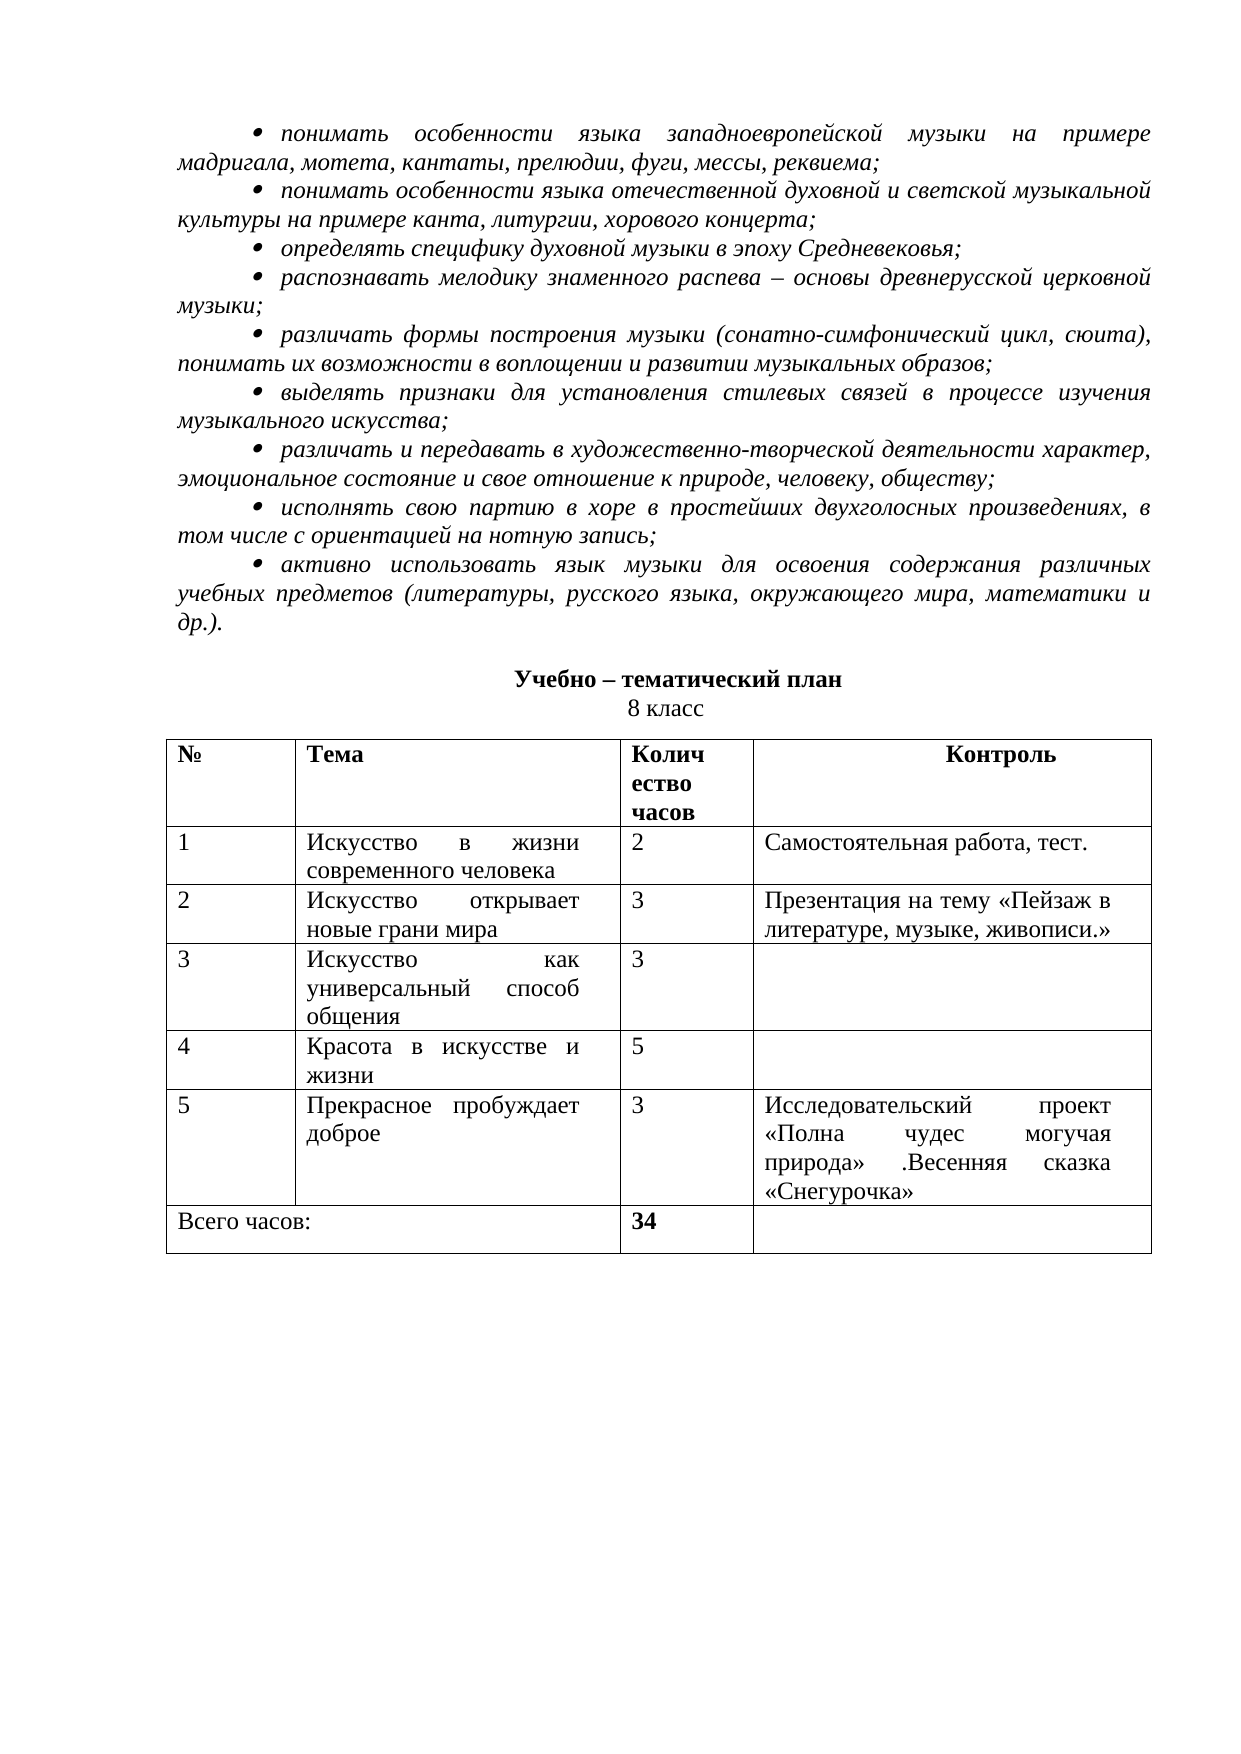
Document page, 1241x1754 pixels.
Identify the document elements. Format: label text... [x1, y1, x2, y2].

text Учебно – тематический план [177, 664, 1122, 693]
table_cell 5 [167, 1090, 295, 1205]
table_cell Красота в искусстве и жизни [296, 1031, 620, 1089]
table_cell 3 [167, 944, 295, 1030]
list выделять признаки для установления стилевых связей в процессе изучения музыкального искусства; [177, 377, 1152, 434]
table_cell Искусство открывает новые грани мира [296, 885, 620, 943]
table_cell 34 [621, 1206, 753, 1253]
table_cell 3 [621, 944, 753, 1030]
table_cell 2 [167, 885, 295, 943]
table_cell Самостоятельная работа, тест. [754, 827, 1151, 884]
table_cell Презентация на тему «Пейзаж в литературе, музыке, живописи.» [754, 885, 1151, 943]
table_cell [754, 1206, 1151, 1253]
table_cell 3 [621, 885, 753, 943]
list активно использовать язык музыки для освоения содержания различных учебных предметов (литературы, русского языка, окружающего мира, математики и др.). [177, 549, 1152, 636]
list исполнять свою партию в хоре в простейших двухголосных произведениях, в том числе с ориентацией на нотную запись; [177, 492, 1152, 549]
text 8 класс [177, 693, 1152, 722]
table_cell Искусство как универсальный способ общения [296, 944, 620, 1030]
list различать и передавать в художественно-творческой деятельности характер, эмоциональное состояние и свое отношение к природе, человеку, обществу; [177, 434, 1152, 492]
list различать формы построения музыки (сонатно-симфонический цикл, сюита), понимать их возможности в воплощении и развитии музыкальных образов; [177, 319, 1152, 377]
table_cell 3 [621, 1090, 753, 1205]
table_cell 4 [167, 1031, 295, 1089]
table_cell 5 [621, 1031, 753, 1089]
table_cell Искусство в жизни современного человека [296, 827, 620, 884]
list понимать особенности языка отечественной духовной и светской музыкальной культуры на примере канта, литургии, хорового концерта; [177, 176, 1152, 233]
table_cell 1 [167, 827, 295, 884]
list распознавать мелодику знаменного распева – основы древнерусской церковной музыки; [177, 262, 1152, 319]
table_cell Исследовательский проект «Полна чудес могучая природа» .Весенняя сказка «Снегурочка» [754, 1090, 1151, 1205]
table_header Контроль [754, 740, 1151, 826]
list понимать особенности языка западноевропейской музыки на примере мадригала, мотета, кантаты, прелюдии, фуги, мессы, реквиема; [177, 118, 1152, 176]
table_cell 2 [621, 827, 753, 884]
list определять специфику духовной музыки в эпоху Средневековья; [177, 233, 1152, 262]
table_cell Всего часов: [167, 1206, 620, 1253]
table_header Количество часов [621, 740, 753, 826]
table_cell Прекрасное пробуждает доброе [296, 1090, 620, 1205]
table_header Тема [296, 740, 620, 826]
table_cell [754, 944, 1151, 1030]
table_cell [754, 1031, 1151, 1089]
table_header № [167, 740, 295, 826]
